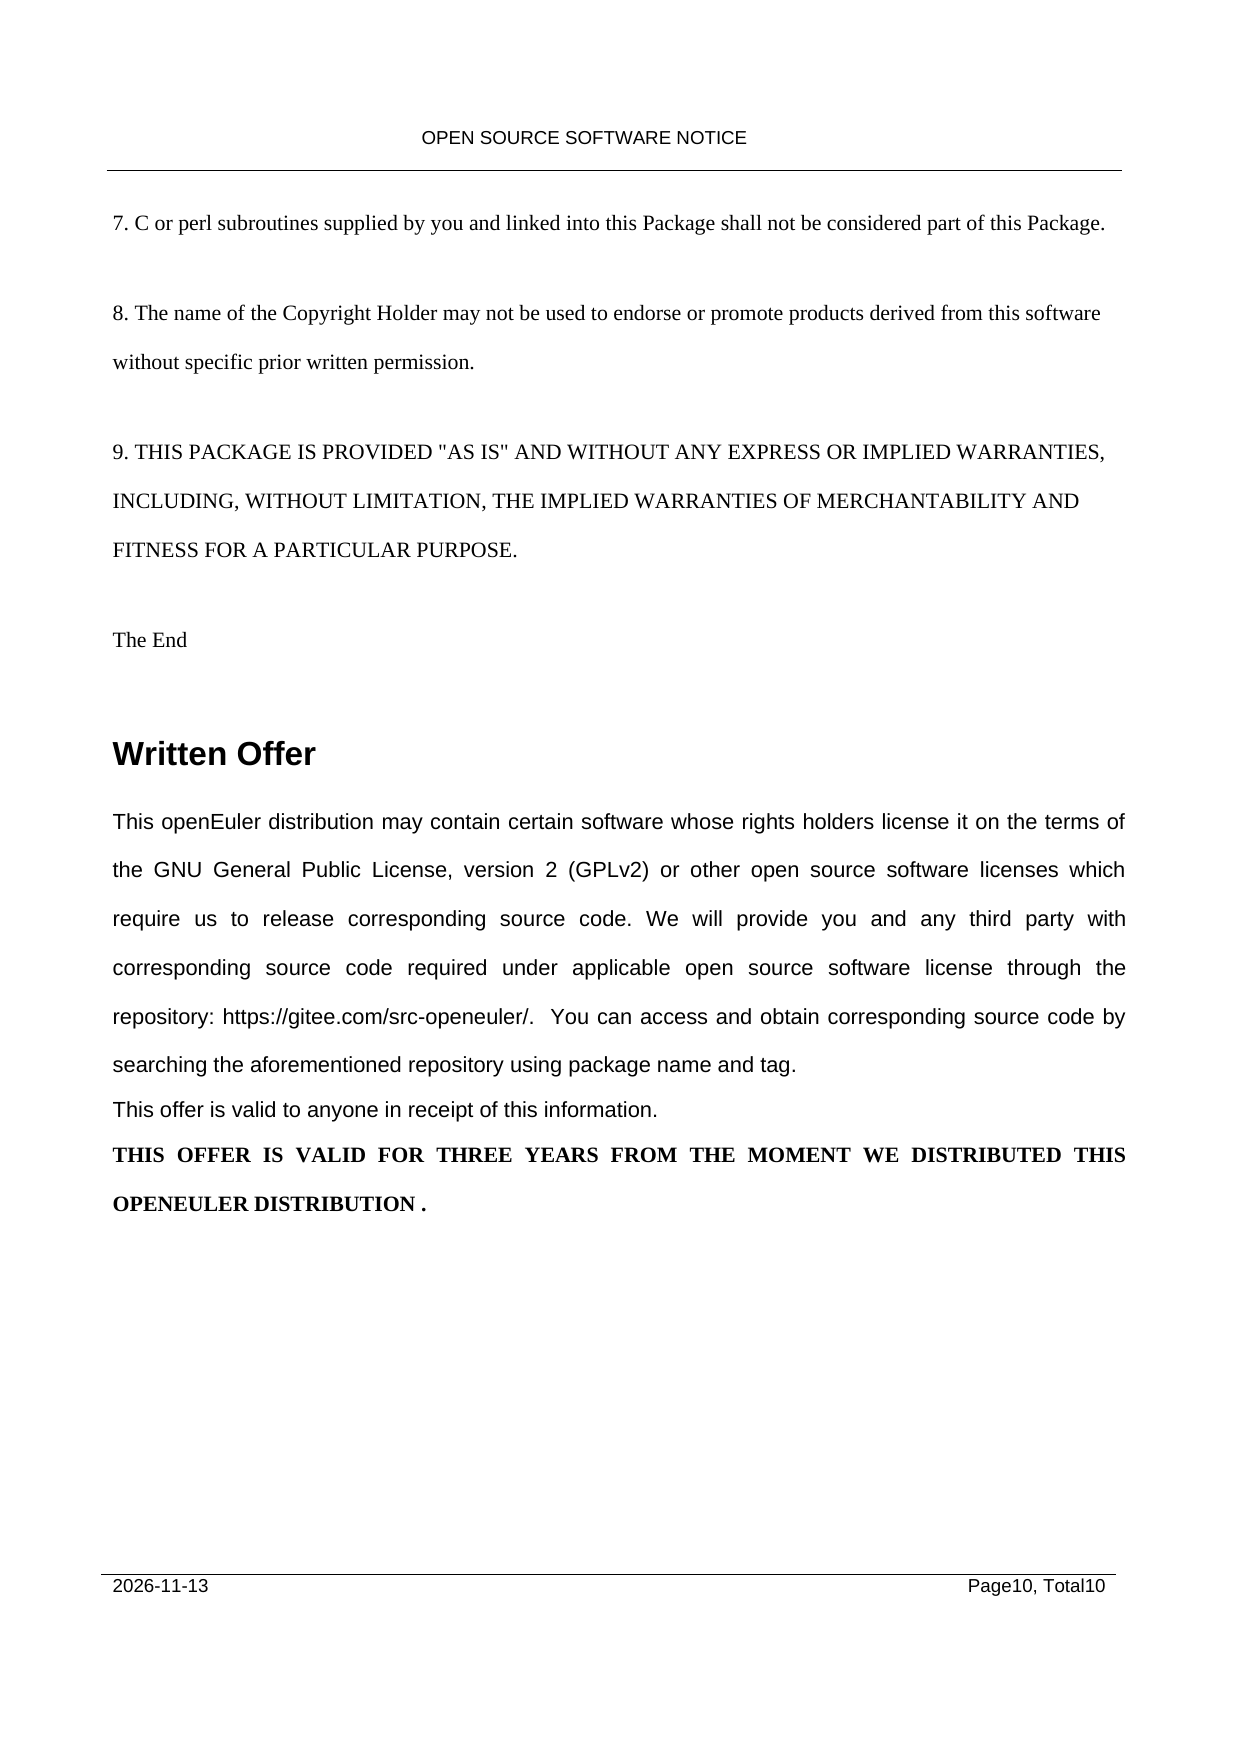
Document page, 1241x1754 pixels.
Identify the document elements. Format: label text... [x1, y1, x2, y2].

text THIS OFFER IS VALID FOR THREE YEARS FROM THE MOMENT WE DISTRIBUTED THIS OPENEULER DISTRIBUTION . [112, 1139, 1128, 1220]
text 7. C or perl subroutines supplied by you and linked into this Package shall not be considered part of this Package. [112, 206, 1128, 239]
text The End [112, 623, 1128, 704]
text 9. THIS PACKAGE IS PROVIDED "AS IS" AND WITHOUT ANY EXPRESS OR IMPLIED WARRANTIES, INCLUDING, WITHOUT LIMITATION, THE IMPLIED WARRANTIES OF MERCHANTABILITY AND FITNESS FOR A PARTICULAR PURPOSE. [112, 436, 1128, 566]
text 8. The name of the Copyright Holder may not be used to endorse or promote products derived from this software without specific prior written permission. [112, 297, 1128, 378]
text Written Offer [112, 721, 1128, 786]
text This openEuler distribution may contain certain software whose rights holders license it on the terms of the GNU General Public License, version 2 (GPLv2) or other open source software licenses which require us to release corresponding source code. We will provide you and any third party with corresponding source code required under applicable open source software license through the repository: https://gitee.com/src-openeuler/. You can access and obtain corresponding source code by searching the aforementioned repository using package name and tag. [112, 805, 1128, 1081]
text This offer is valid to anyone in receipt of this information. [112, 1094, 1128, 1126]
